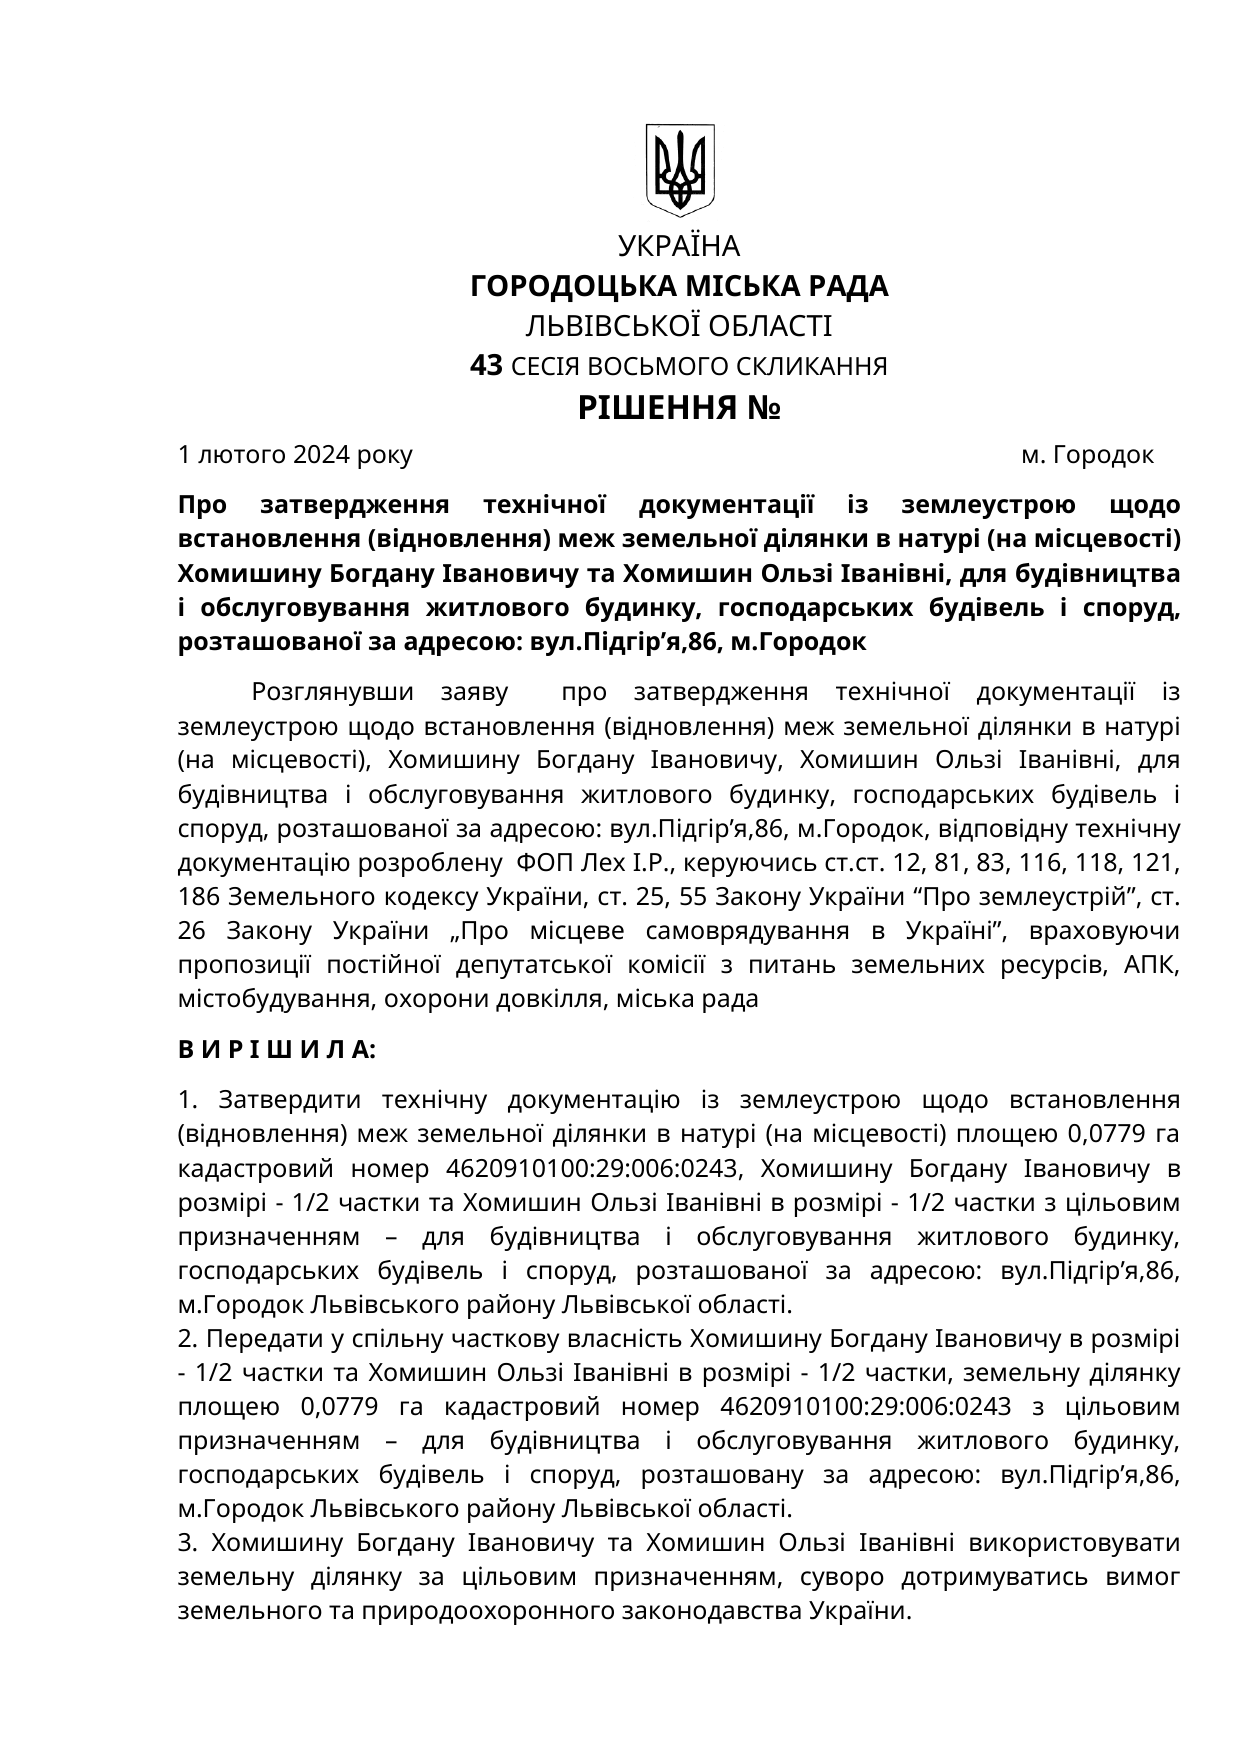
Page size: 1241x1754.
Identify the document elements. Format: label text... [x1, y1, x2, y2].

text РІШЕННЯ № [177, 384, 1181, 429]
text ГОРОДОЦЬКА МІСЬКА РАДА [177, 265, 1181, 305]
text УКРАЇНА [177, 225, 1181, 265]
text 1 лютого 2024 року м. Городок [177, 436, 1181, 470]
text 2. Передати у спільну часткову власність Хомишину Богдану Івановичу в розмірі - 1/2 частки та Хомишин Ользі Іванівні в розмірі - 1/2 частки, земельну ділянку площею 0,0779 га кадастровий номер 4620910100:29:006:0243 з цільовим призначенням – для будівництва і обслуговування житлового будинку, господарських будівель і споруд, розташовану за адресою: вул.Підгір’я,86, м.Городок Львівського району Львівської області. [177, 1321, 1182, 1525]
picture [633, 118, 726, 222]
text В И Р І Ш И Л А: [177, 1031, 1182, 1065]
text 1. Затвердити технічну документацію із землеустрою щодо встановлення (відновлення) меж земельної ділянки в натурі (на місцевості) площею 0,0779 га кадастровий номер 4620910100:29:006:0243, Хомишину Богдану Івановичу в розмірі - 1/2 частки та Хомишин Ользі Іванівні в розмірі - 1/2 частки з цільовим призначенням – для будівництва і обслуговування житлового будинку, господарських будівель і споруд, розташованої за адресою: вул.Підгір’я,86, м.Городок Львівського району Львівської області. [177, 1082, 1182, 1321]
text 3. Хомишину Богдану Івановичу та Хомишин Ользі Іванівні використовувати земельну ділянку за цільовим призначенням, суворо дотримуватись вимог земельного та природоохоронного законодавства України. [177, 1525, 1182, 1627]
text Розглянувши заяву про затвердження технічної документації із землеустрою щодо встановлення (відновлення) меж земельної ділянки в натурі (на місцевості), Хомишину Богдану Івановичу, Хомишин Ользі Іванівні, для будівництва і обслуговування житлового будинку, господарських будівель і споруд, розташованої за адресою: вул.Підгір’я,86, м.Городок, відповідну технічну документацію розроблену ФОП Лех І.Р., керуючись ст.ст. 12, 81, 83, 116, 118, 121, 186 Земельного кодексу України, ст. 25, 55 Закону України “Про землеустрій”, ст. 26 Закону України „Про місцеве самоврядування в Україні”, враховуючи пропозиції постійної депутатської комісії з питань земельних ресурсів, АПК, містобудування, охорони довкілля, міська рада [177, 674, 1182, 1015]
text ЛЬВІВСЬКОЇ ОБЛАСТІ [177, 305, 1181, 344]
text 43 сесія восьмого скликання [177, 344, 1181, 384]
text Про затвердження технічної документації із землеустрою щодо встановлення (відновлення) меж земельної ділянки в натурі (на місцевості) Хомишину Богдану Івановичу та Хомишин Ользі Іванівні, для будівництва і обслуговування житлового будинку, господарських будівель і споруд, розташованої за адресою: вул.Підгір’я,86, м.Городок [177, 487, 1182, 657]
